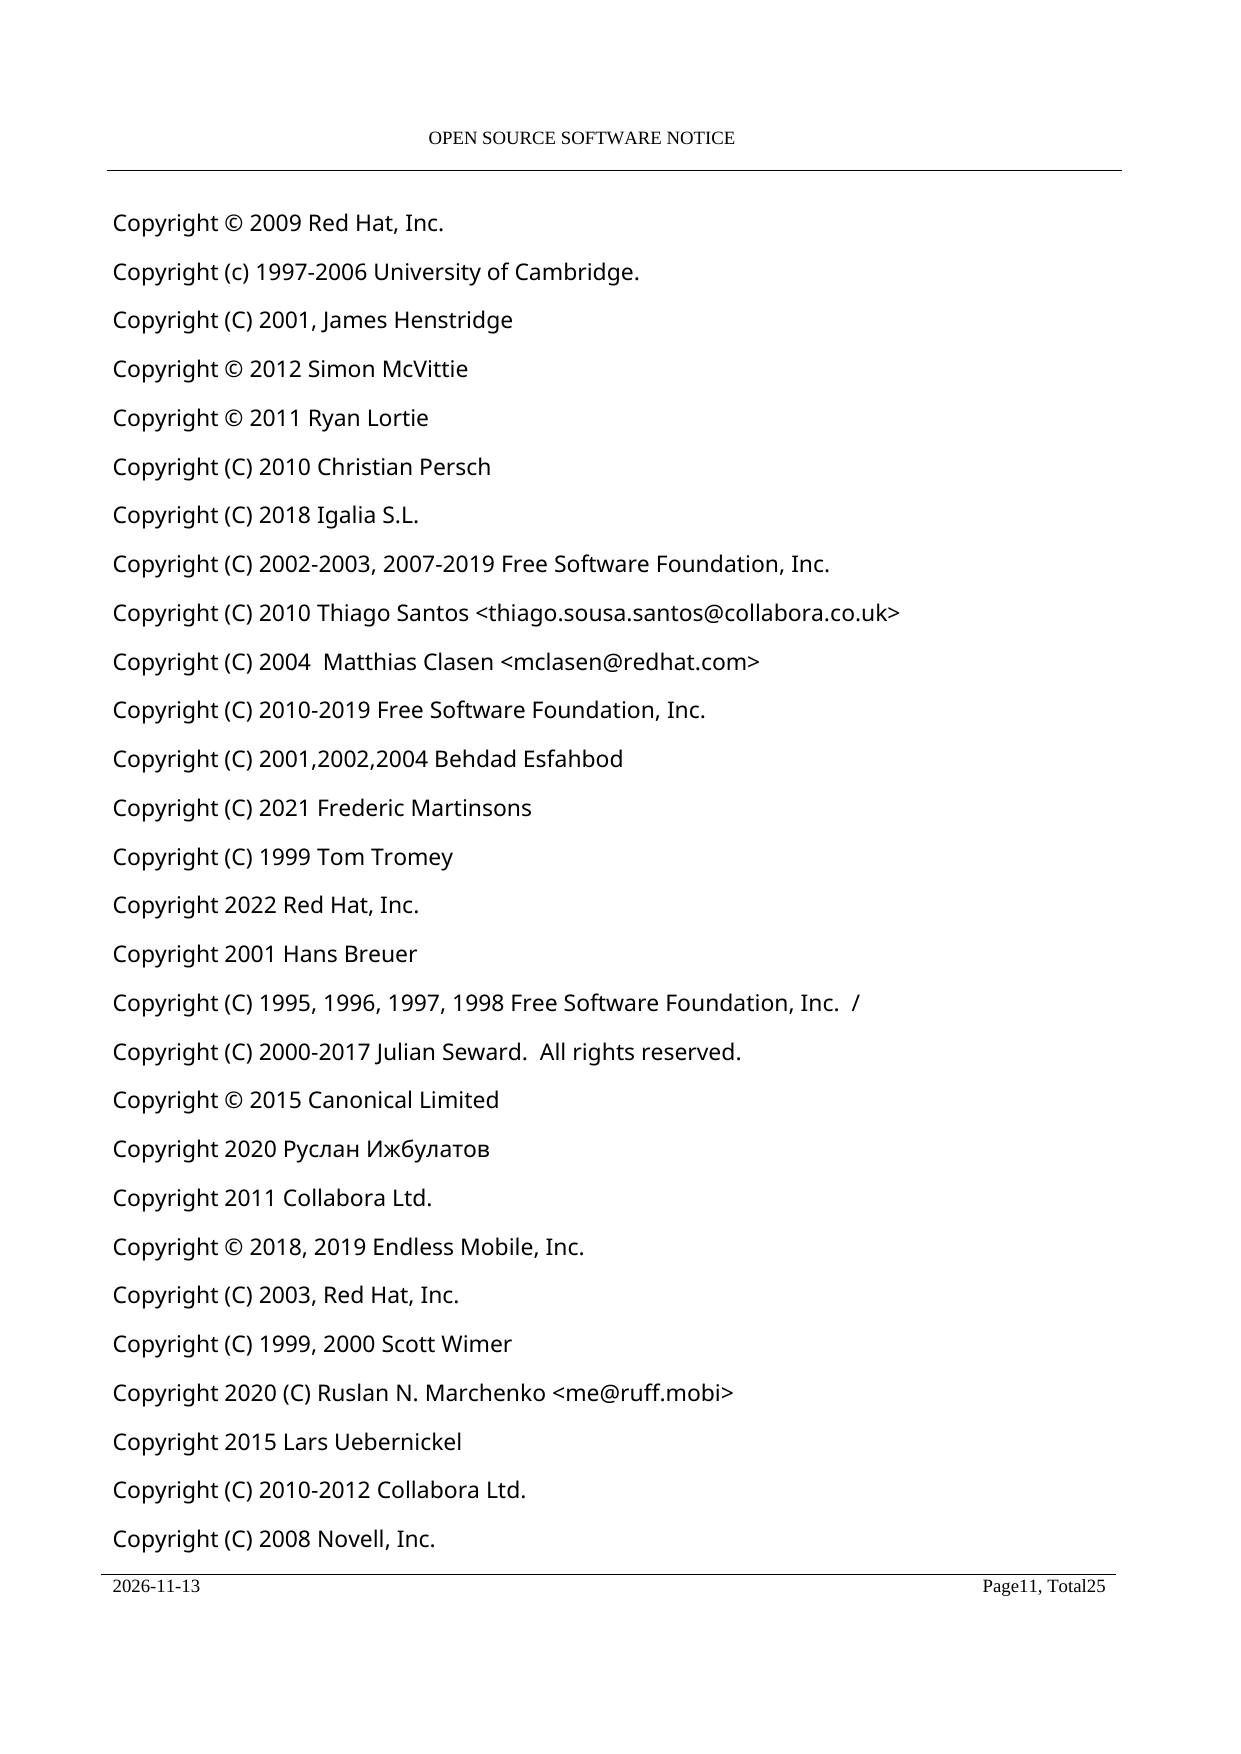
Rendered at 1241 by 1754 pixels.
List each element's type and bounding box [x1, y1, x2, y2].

text [112, 206, 1128, 1555]
